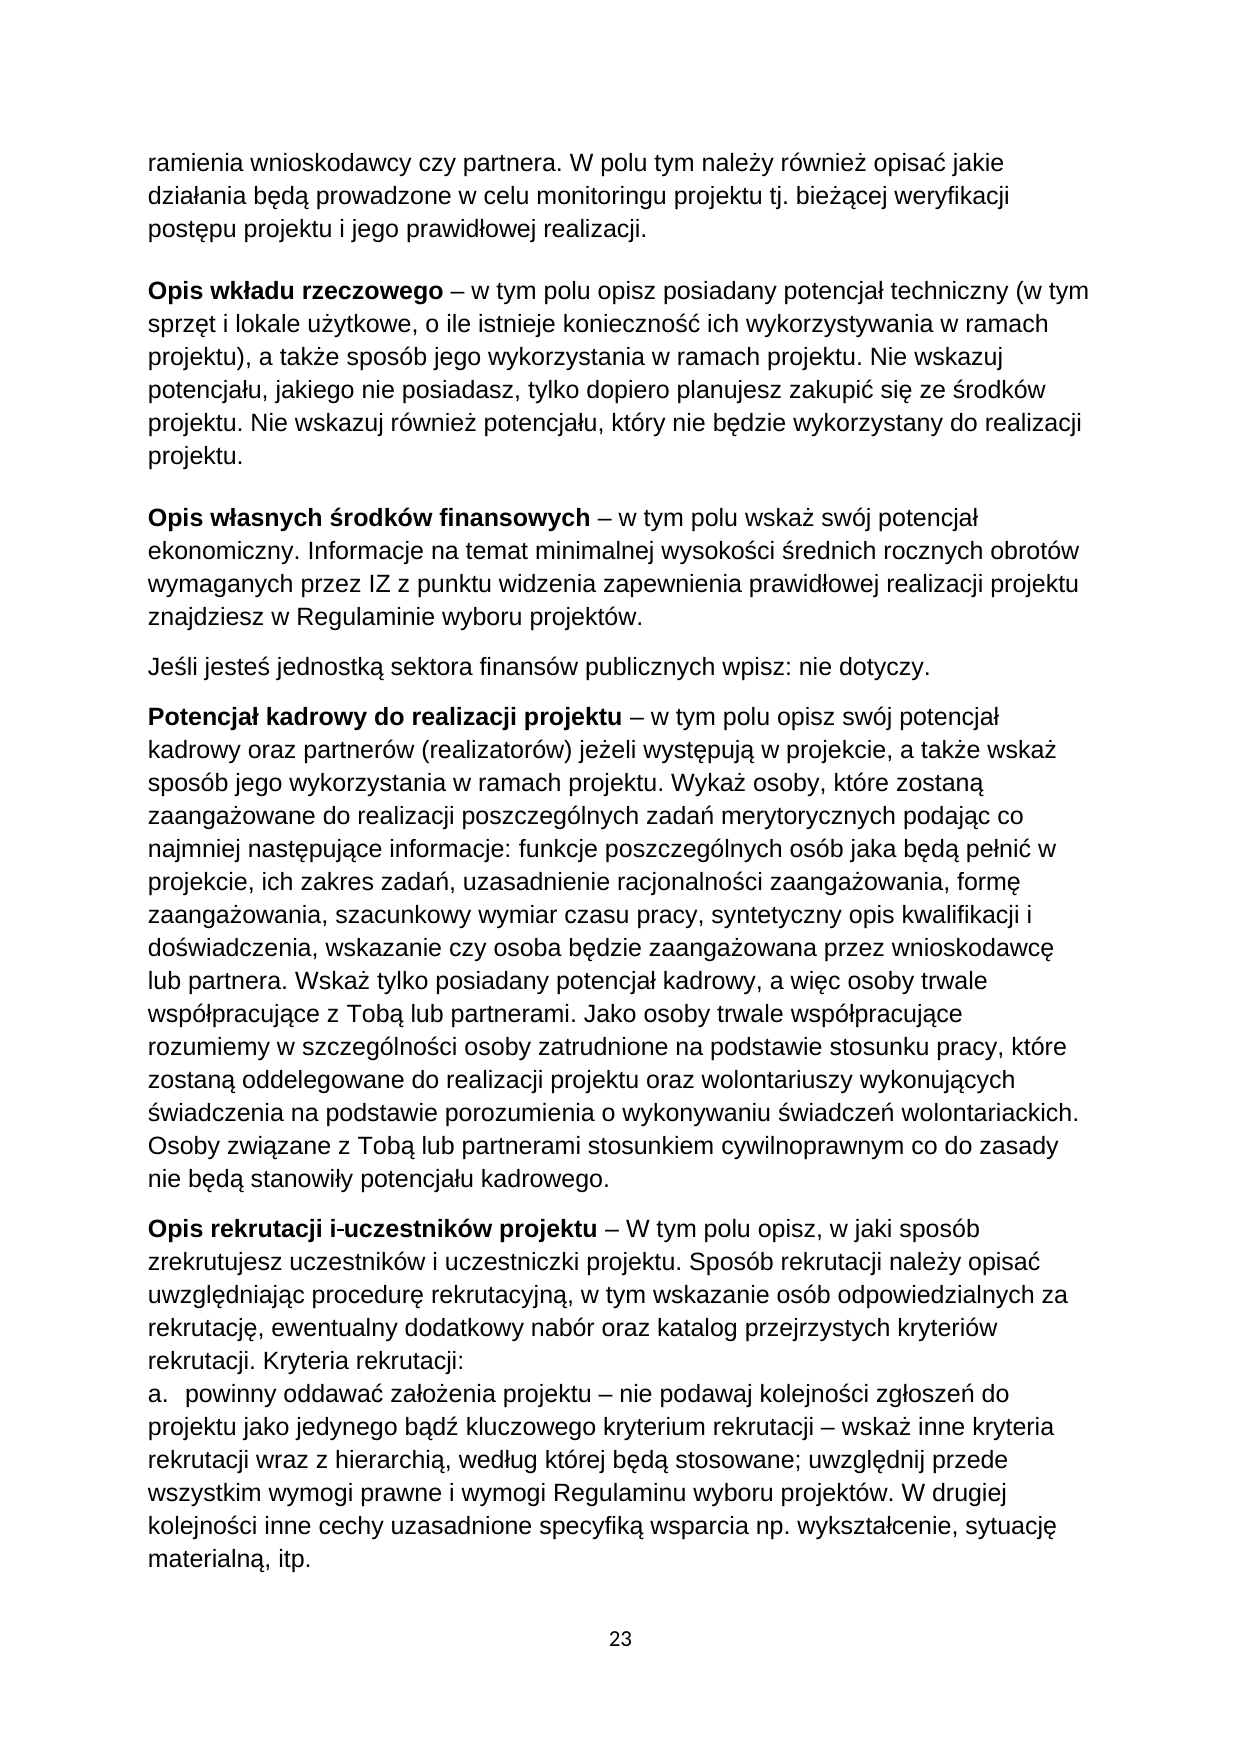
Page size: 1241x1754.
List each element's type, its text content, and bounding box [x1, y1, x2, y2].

text Jeśli jesteś jednostką sektora finansów publicznych wpisz: nie dotyczy. [148, 652, 1093, 681]
text Potencjał kadrowy do realizacji projektu – w tym polu opisz swój potencjał kadrowy oraz partnerów (realizatorów) jeżeli występują w projekcie, a także wskaż sposób jego wykorzystania w ramach projektu. Wykaż osoby, które zostaną zaangażowane do realizacji poszczególnych zadań merytorycznych podając co najmniej następujące informacje: funkcje poszczególnych osób jaka będą pełnić w projekcie, ich zakres zadań, uzasadnienie racjonalności zaangażowania, formę zaangażowania, szacunkowy wymiar czasu pracy, syntetyczny opis kwalifikacji i doświadczenia, wskazanie czy osoba będzie zaangażowana przez wnioskodawcę lub partnera. Wskaż tylko posiadany potencjał kadrowy, a więc osoby trwale współpracujące z Tobą lub partnerami. Jako osoby trwale współpracujące rozumiemy w szczególności osoby zatrudnione na podstawie stosunku pracy, które zostaną oddelegowane do realizacji projektu oraz wolontariuszy wykonujących świadczenia na podstawie porozumienia o wykonywaniu świadczeń wolontariackich. Osoby związane z Tobą lub partnerami stosunkiem cywilnoprawnym co do zasady nie będą stanowiły potencjału kadrowego. [148, 702, 1093, 1193]
text Opis rekrutacji i uczestników projektu – W tym polu opisz, w jaki sposób zrekrutujesz uczestników i uczestniczki projektu. Sposób rekrutacji należy opisać uwzględniając procedurę rekrutacyjną, w tym wskazanie osób odpowiedzialnych za rekrutację, ewentualny dodatkowy nabór oraz katalog przejrzystych kryteriów rekrutacji. Kryteria rekrutacji: [148, 1213, 1093, 1374]
list powinny oddawać założenia projektu – nie podawaj kolejności zgłoszeń do projektu jako jedynego bądź kluczowego kryterium rekrutacji – wskaż inne kryteria rekrutacji wraz z hierarchią, według której będą stosowane; uwzględnij przede wszystkim wymogi prawne i wymogi Regulaminu wyboru projektów. W drugiej kolejności inne cechy uzasadnione specyfiką wsparcia np. wykształcenie, sytuację materialną, itp. [148, 1379, 1093, 1572]
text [148, 148, 1093, 242]
text Opis własnych środków finansowych – w tym polu wskaż swój potencjał ekonomiczny. Informacje na temat minimalnej wysokości średnich rocznych obrotów wymaganych przez IZ z punktu widzenia zapewnienia prawidłowej realizacji projektu znajdziesz w Regulaminie wyboru projektów. [148, 503, 1093, 631]
text Opis wkładu rzeczowego – w tym polu opisz posiadany potencjał techniczny (w tym sprzęt i lokale użytkowe, o ile istnieje konieczność ich wykorzystywania w ramach projektu), a także sposób jego wykorzystania w ramach projektu. Nie wskazuj potencjału, jakiego nie posiadasz, tylko dopiero planujesz zakupić się ze środków projektu. Nie wskazuj również potencjału, który nie będzie wykorzystany do realizacji projektu. [148, 276, 1093, 470]
